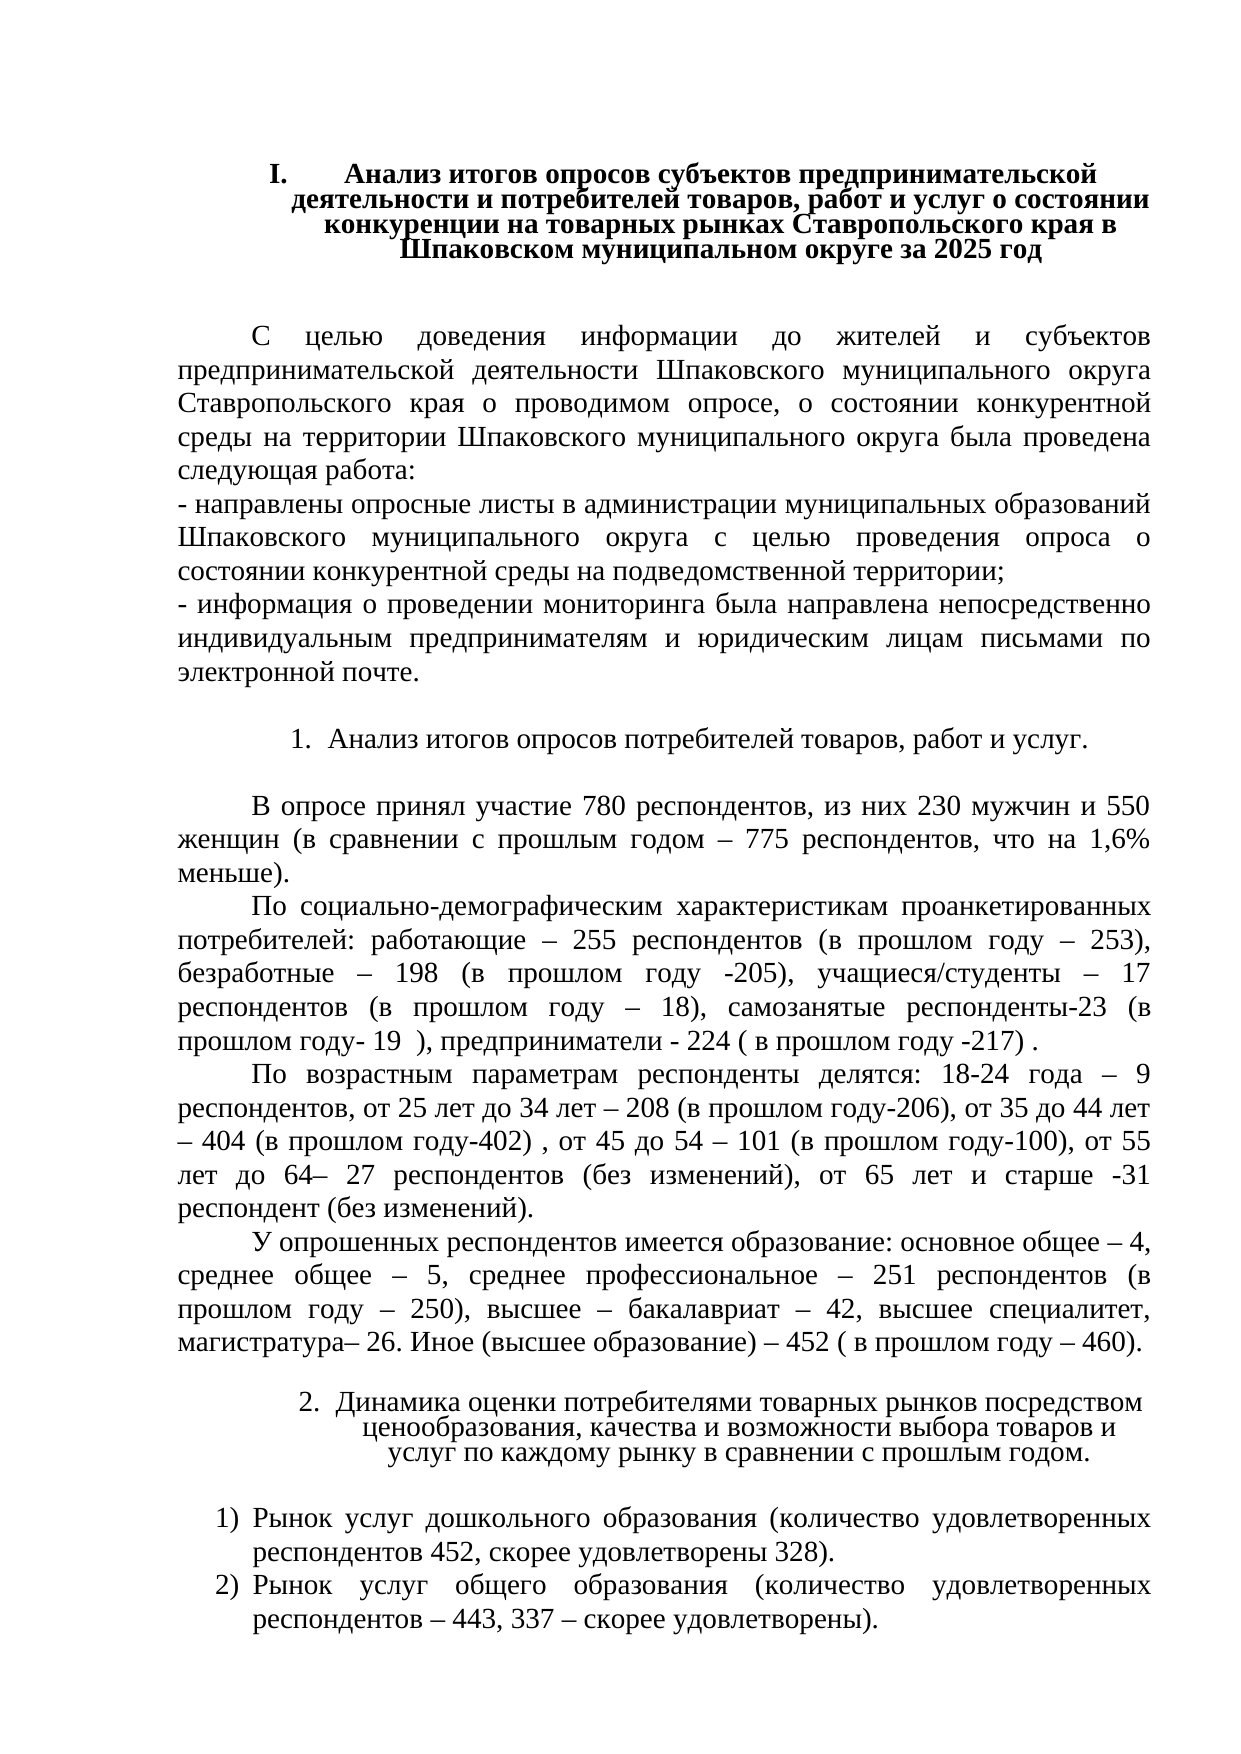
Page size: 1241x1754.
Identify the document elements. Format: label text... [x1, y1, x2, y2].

text По возрастным параметрам респонденты делятся: 18-24 года – 9 респондентов, от 25 лет до 34 лет – 208 (в прошлом году-206), от 35 до 44 лет – 404 (в прошлом году-402) , от 45 до 54 – 101 (в прошлом году-100), от 55 лет до 64– 27 респондентов (без изменений), от 65 лет и старше -31 респондент (без изменений). [177, 1056, 1152, 1224]
text В опросе принял участие 780 респондентов, из них 230 мужчин и 550 женщин (в сравнении с прошлым годом – 775 респондентов, что на 1,6% меньше). [177, 788, 1152, 888]
list Рынок услуг дошкольного образования (количество удовлетворенных респондентов 452, скорее удовлетворены 328). [215, 1500, 1152, 1567]
list Анализ итогов опросов субъектов предпринимательской деятельности и потребителей товаров, работ и услуг о состоянии конкуренции на товарных рынках Ставропольского края в Шпаковском муниципальном округе за 2025 год [215, 164, 1152, 264]
list Рынок услуг общего образования (количество удовлетворенных респондентов – 443, 337 – скорее удовлетворены). [215, 1567, 1152, 1634]
list Динамика оценки потребителями товарных рынков посредством ценообразования, качества и возможности выбора товаров и услуг по каждому рынку в сравнении с прошлым годом. [289, 1392, 1152, 1467]
list Анализ итогов опросов потребителей товаров, работ и услуг. [290, 721, 1152, 754]
text - информация о проведении мониторинга была направлена непосредственно индивидуальным предпринимателям и юридическим лицам письмами по электронной почте. [177, 587, 1152, 687]
text С целью доведения информации до жителей и субъектов предпринимательской деятельности Шпаковского муниципального округа Ставропольского края о проводимом опросе, о состоянии конкурентной среды на территории Шпаковского муниципального округа была проведена следующая работа: [177, 318, 1152, 486]
text У опрошенных респондентов имеется образование: основное общее – 4, среднее общее – 5, среднее профессиональное – 251 респондентов (в прошлом году – 250), высшее – бакалавриат – 42, высшее специалитет, магистратура– 26. Иное (высшее образование) – 452 ( в прошлом году – 460). [177, 1224, 1152, 1358]
text По социально-демографическим характеристикам проанкетированных потребителей: работающие – 255 респондентов (в прошлом году – 253), безработные – 198 (в прошлом году -205), учащиеся/студенты – 17 респондентов (в прошлом году – 18), самозанятые респонденты-23 (в прошлом году- 19 ), предприниматели - 224 ( в прошлом году -217) . [177, 888, 1152, 1056]
text - направлены опросные листы в администрации муниципальных образований Шпаковского муниципального округа с целью проведения опроса о состоянии конкурентной среды на подведомственной территории; [177, 486, 1152, 587]
